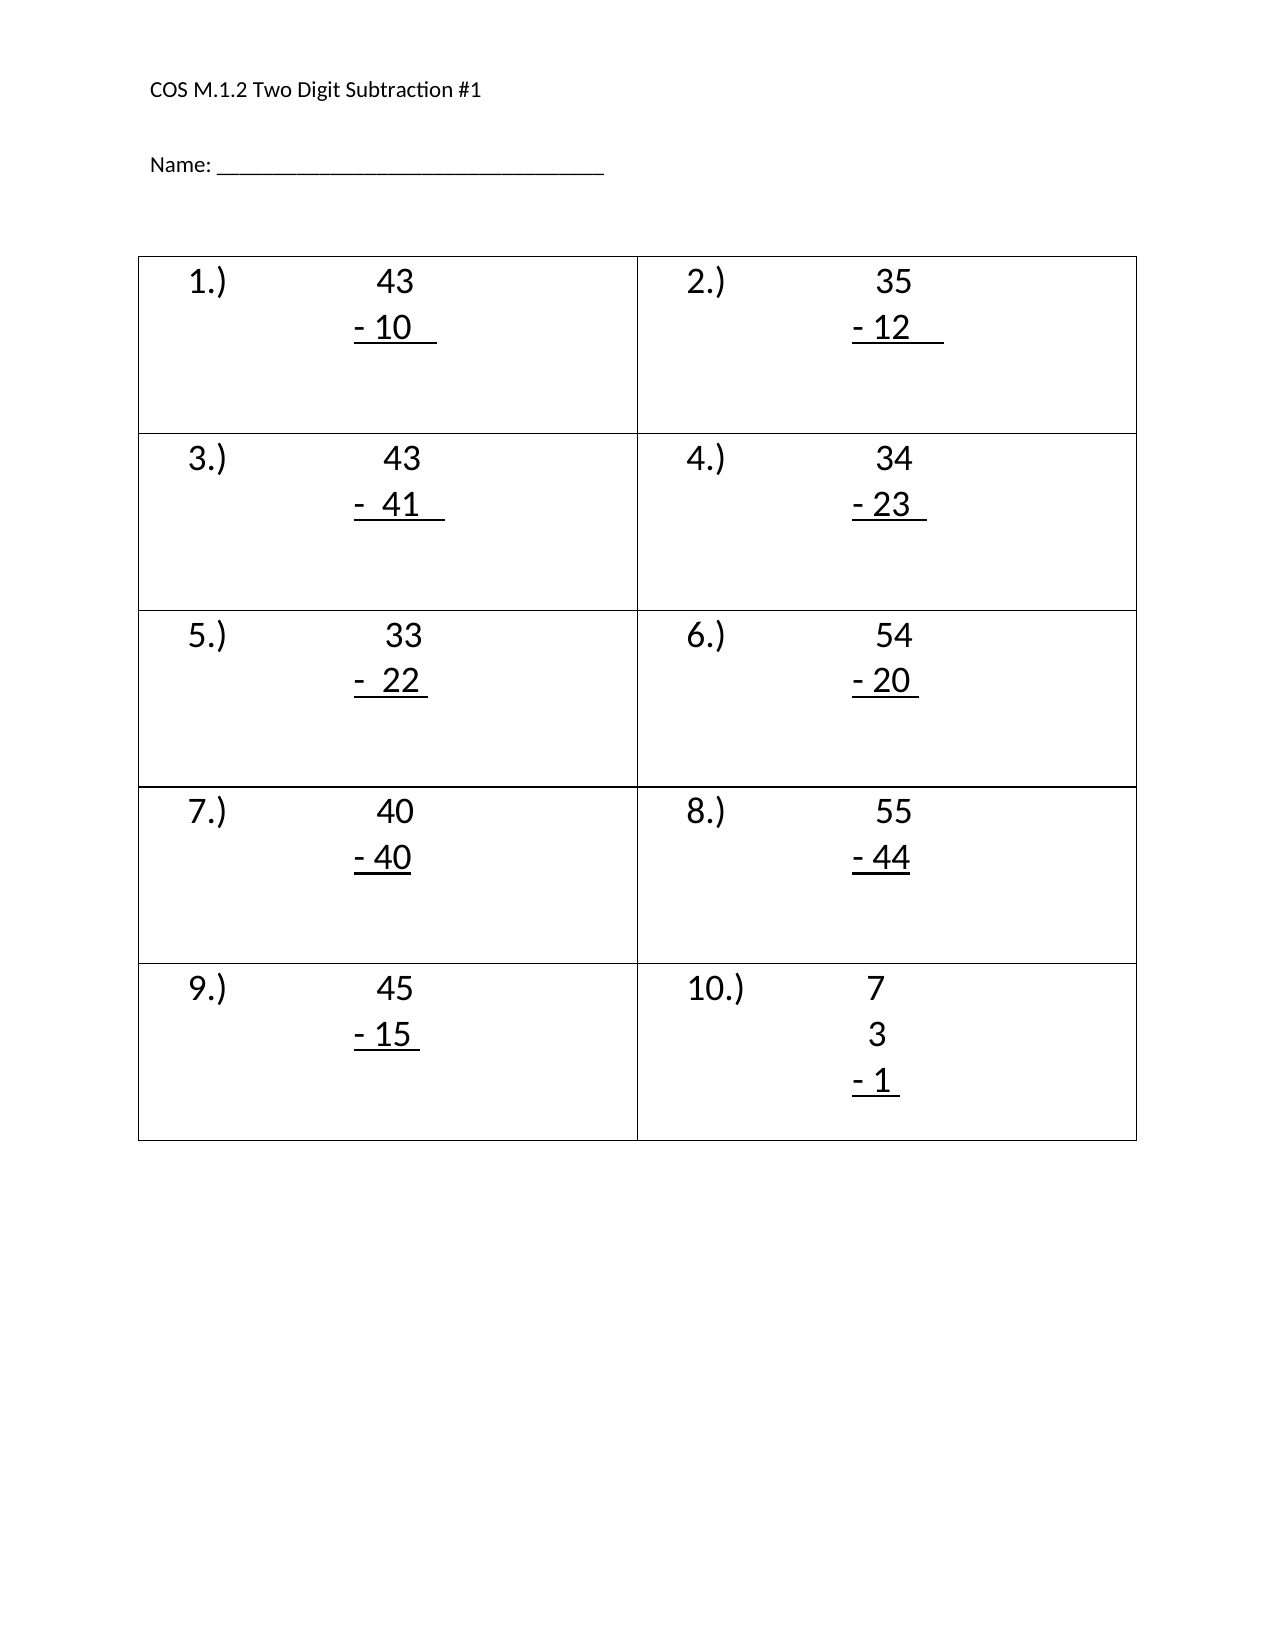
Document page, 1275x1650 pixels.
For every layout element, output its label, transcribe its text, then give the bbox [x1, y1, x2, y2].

table_cell 34 - 23 [638, 434, 1136, 609]
table_header 43 - 10 [139, 257, 637, 433]
text Name: __________________________________ [150, 150, 1125, 178]
table_cell 54 - 20 [638, 611, 1136, 786]
table_cell 40 - 40 [139, 788, 637, 963]
table_header 35 - 12 [638, 257, 1136, 433]
table_cell 43 - 41 [139, 434, 637, 609]
table_cell 45 - 15 [139, 964, 637, 1140]
table_cell 7 3 - 1 [638, 964, 1136, 1140]
table_cell 33 - 22 [139, 611, 637, 786]
table_cell 55 - 44 [638, 788, 1136, 963]
